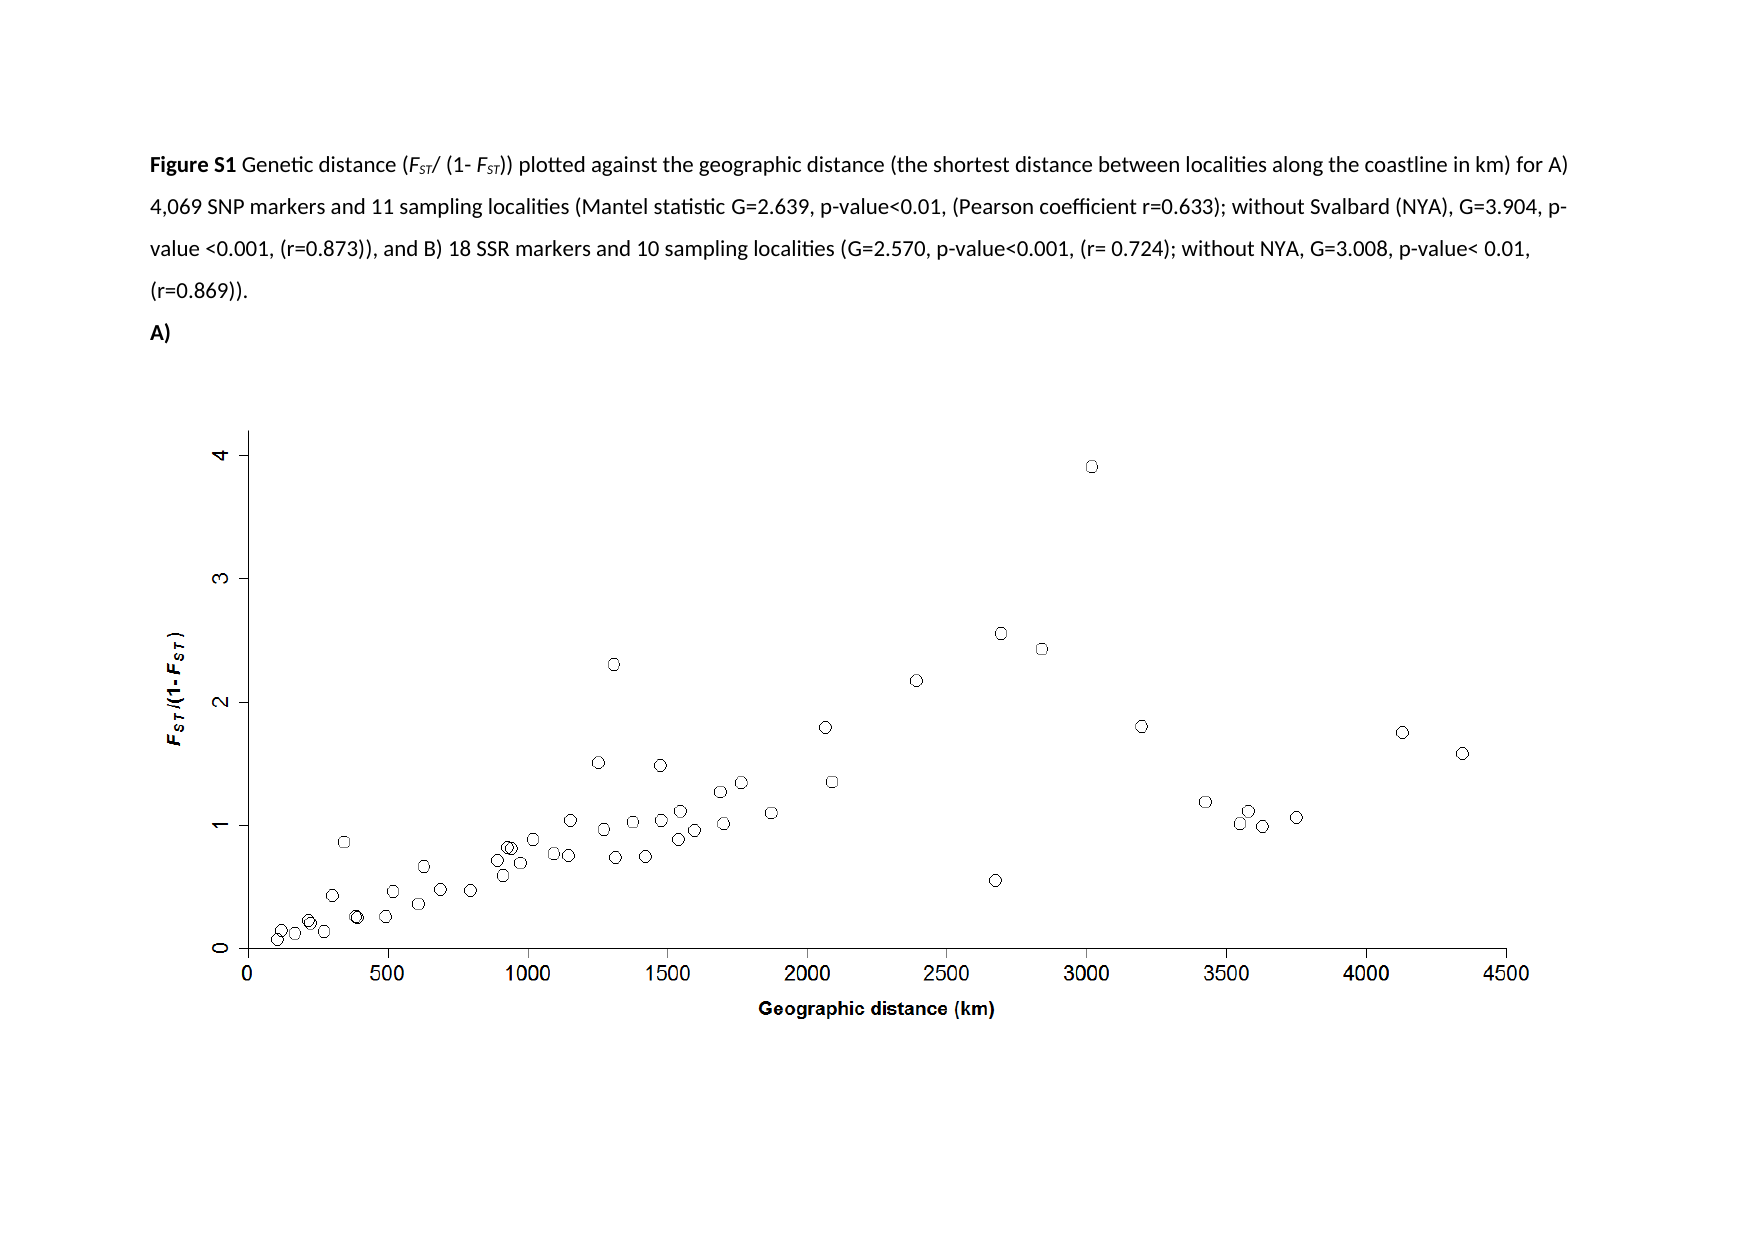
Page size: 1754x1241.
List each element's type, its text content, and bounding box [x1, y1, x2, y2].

text Figure S1 Genetic distance (FST/ (1- FST)) plotted against the geographic distance (the shortest distance between localities along the coastline in km) for A) 4,069 SNP markers and 11 sampling localities (Mantel statistic G=2.639, p-value<0.01, (Pearson coefficient r=0.633); without Svalbard (NYA), G=3.904, p-value <0.001, (r=0.873)), and B) 18 SSR markers and 10 sampling localities (G=2.570, p-value<0.001, (r= 0.724); without NYA, G=3.008, p-value< 0.01, (r=0.869)). [150, 150, 1604, 304]
text A) [150, 318, 1604, 360]
picture [150, 360, 1604, 1072]
